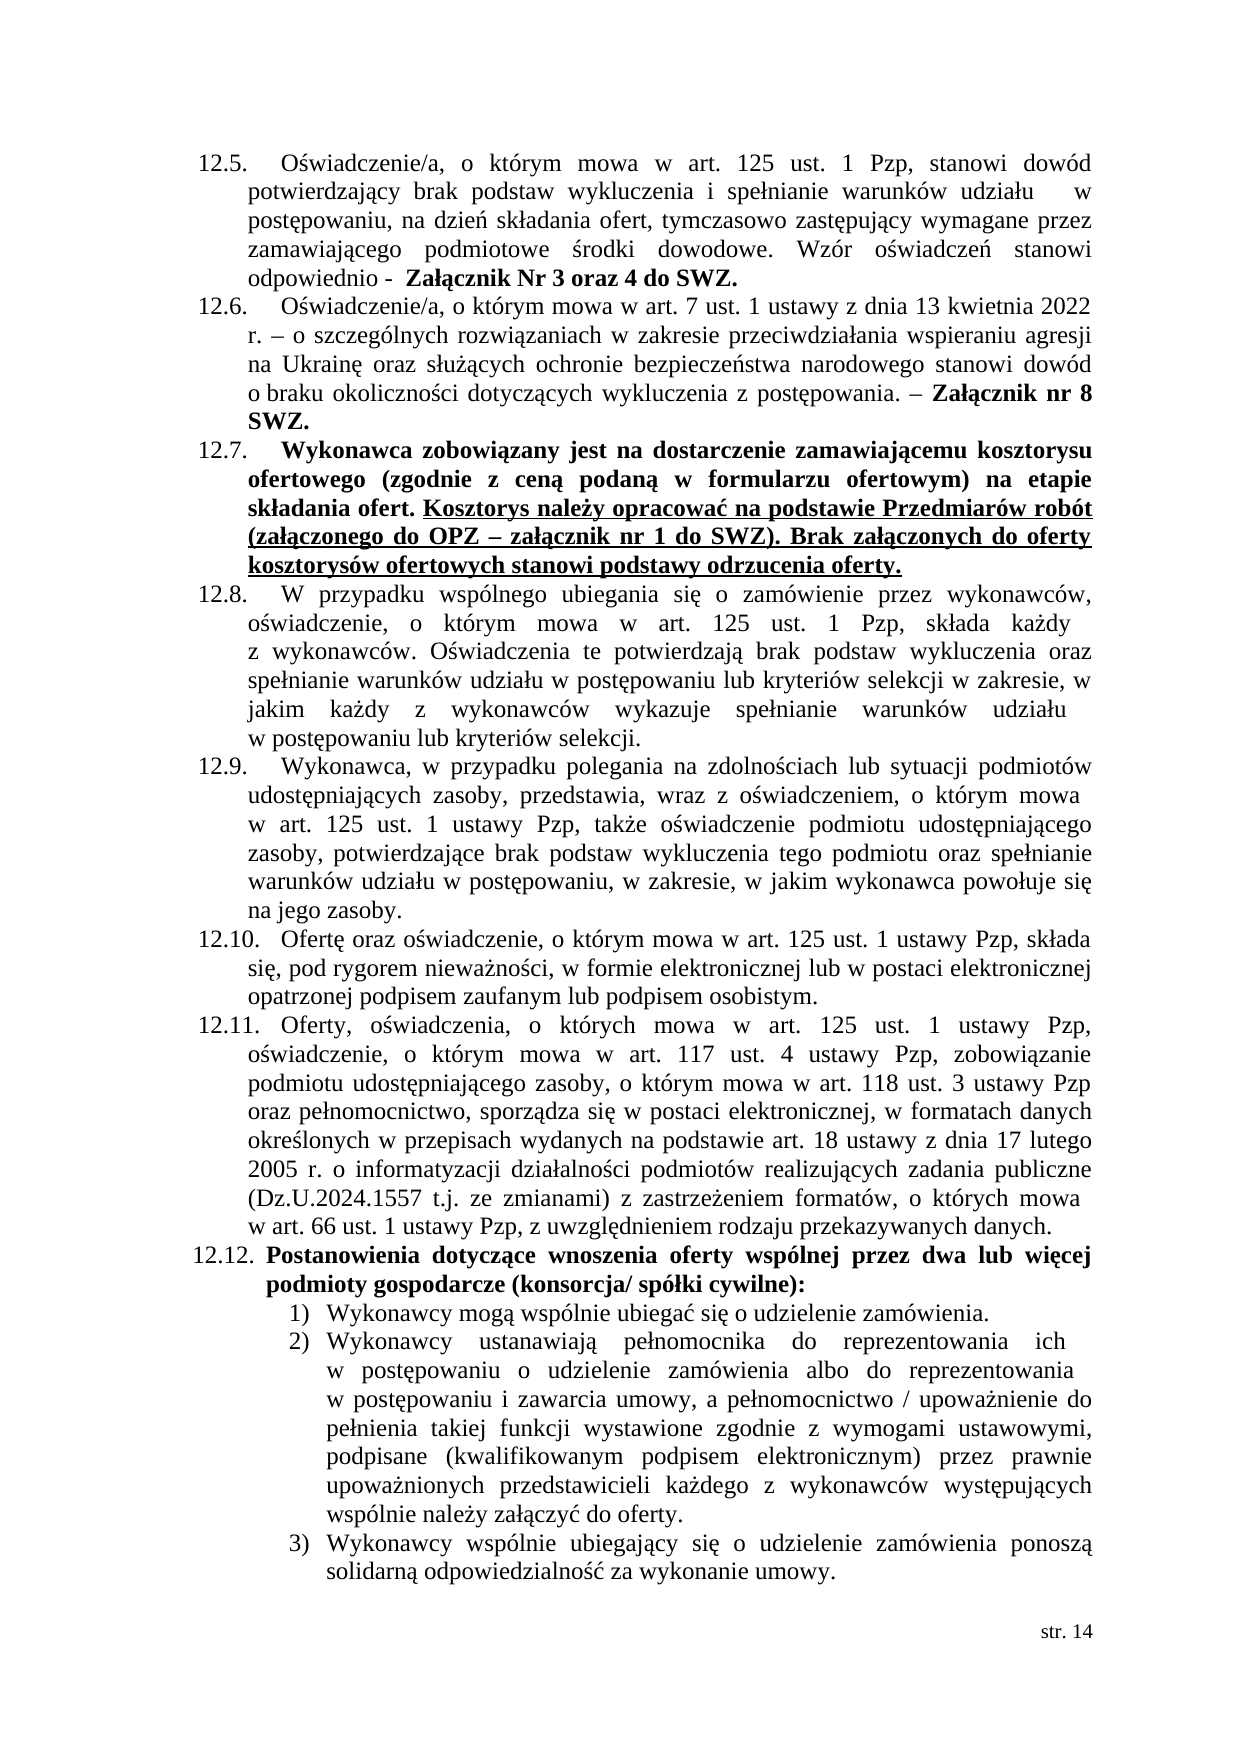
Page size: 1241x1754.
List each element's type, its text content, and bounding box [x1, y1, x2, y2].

list Wykonawcy ustanawiają pełnomocnika do reprezentowania ich w postępowaniu o udzielenie zamówienia albo do reprezentowania w postępowaniu i zawarcia umowy, a pełnomocnictwo / upoważnienie do pełnienia takiej funkcji wystawione zgodnie z wymogami ustawowymi, podpisane (kwalifikowanym podpisem elektronicznym) przez prawnie upoważnionych przedstawicieli każdego z wykonawców występujących wspólnie należy załączyć do oferty. [289, 1326, 1093, 1528]
list Ofertę oraz oświadczenie, o którym mowa w art. 125 ust. 1 ustawy Pzp, składa się, pod rygorem nieważności, w formie elektronicznej lub w postaci elektronicznej opatrzonej podpisem zaufanym lub podpisem osobistym. [198, 924, 1093, 1010]
list Wykonawca zobowiązany jest na dostarczenie zamawiającemu kosztorysu ofertowego (zgodnie z ceną podaną w formularzu ofertowym) na etapie składania ofert. Kosztorys należy opracować na podstawie Przedmiarów robót (załączonego do OPZ – załącznik nr 1 do SWZ). Brak załączonych do oferty kosztorysów ofertowych stanowi podstawy odrzucenia oferty. [198, 435, 1093, 579]
list Oświadczenie/a, o którym mowa w art. 7 ust. 1 ustawy z dnia 13 kwietnia 2022 r. – o szczególnych rozwiązaniach w zakresie przeciwdziałania wspieraniu agresji na Ukrainę oraz służących ochronie bezpieczeństwa narodowego stanowi dowód o braku okoliczności dotyczących wykluczenia z postępowania. – Załącznik nr 8 SWZ. [198, 291, 1093, 435]
list Wykonawca, w przypadku polegania na zdolnościach lub sytuacji podmiotów udostępniających zasoby, przedstawia, wraz z oświadczeniem, o którym mowa w art. 125 ust. 1 ustawy Pzp, także oświadczenie podmiotu udostępniającego zasoby, potwierdzające brak podstaw wykluczenia tego podmiotu oraz spełnianie warunków udziału w postępowaniu, w zakresie, w jakim wykonawca powołuje się na jego zasoby. [198, 751, 1093, 924]
list Postanowienia dotyczące wnoszenia oferty wspólnej przez dwa lub więcej podmioty gospodarcze (konsorcja/ spółki cywilne): [192, 1240, 1093, 1298]
list Oferty, oświadczenia, o których mowa w art. 125 ust. 1 ustawy Pzp, oświadczenie, o którym mowa w art. 117 ust. 4 ustawy Pzp, zobowiązanie podmiotu udostępniającego zasoby, o którym mowa w art. 118 ust. 3 ustawy Pzp oraz pełnomocnictwo, sporządza się w postaci elektronicznej, w formatach danych określonych w przepisach wydanych na podstawie art. 18 ustawy z dnia 17 lutego 2005 r. o informatyzacji działalności podmiotów realizujących zadania publiczne (Dz.U.2024.1557 t.j. ze zmianami) z zastrzeżeniem formatów, o których mowa w art. 66 ust. 1 ustawy Pzp, z uwzględnieniem rodzaju przekazywanych danych. [198, 1010, 1093, 1240]
list Oświadczenie/a, o którym mowa w art. 125 ust. 1 Pzp, stanowi dowód potwierdzający brak podstaw wykluczenia i spełnianie warunków udziału w postępowaniu, na dzień składania ofert, tymczasowo zastępujący wymagane przez zamawiającego podmiotowe środki dowodowe. Wzór oświadczeń stanowi odpowiednio - Załącznik Nr 3 oraz 4 do SWZ. [198, 148, 1093, 291]
list Wykonawcy mogą wspólnie ubiegać się o udzielenie zamówienia. [289, 1298, 1093, 1326]
list Wykonawcy wspólnie ubiegający się o udzielenie zamówienia ponoszą solidarną odpowiedzialność za wykonanie umowy. [289, 1528, 1093, 1585]
list W przypadku wspólnego ubiegania się o zamówienie przez wykonawców, oświadczenie, o którym mowa w art. 125 ust. 1 Pzp, składa każdy z wykonawców. Oświadczenia te potwierdzają brak podstaw wykluczenia oraz spełnianie warunków udziału w postępowaniu lub kryteriów selekcji w zakresie, w jakim każdy z wykonawców wykazuje spełnianie warunków udziału w postępowaniu lub kryteriów selekcji. [198, 579, 1093, 751]
